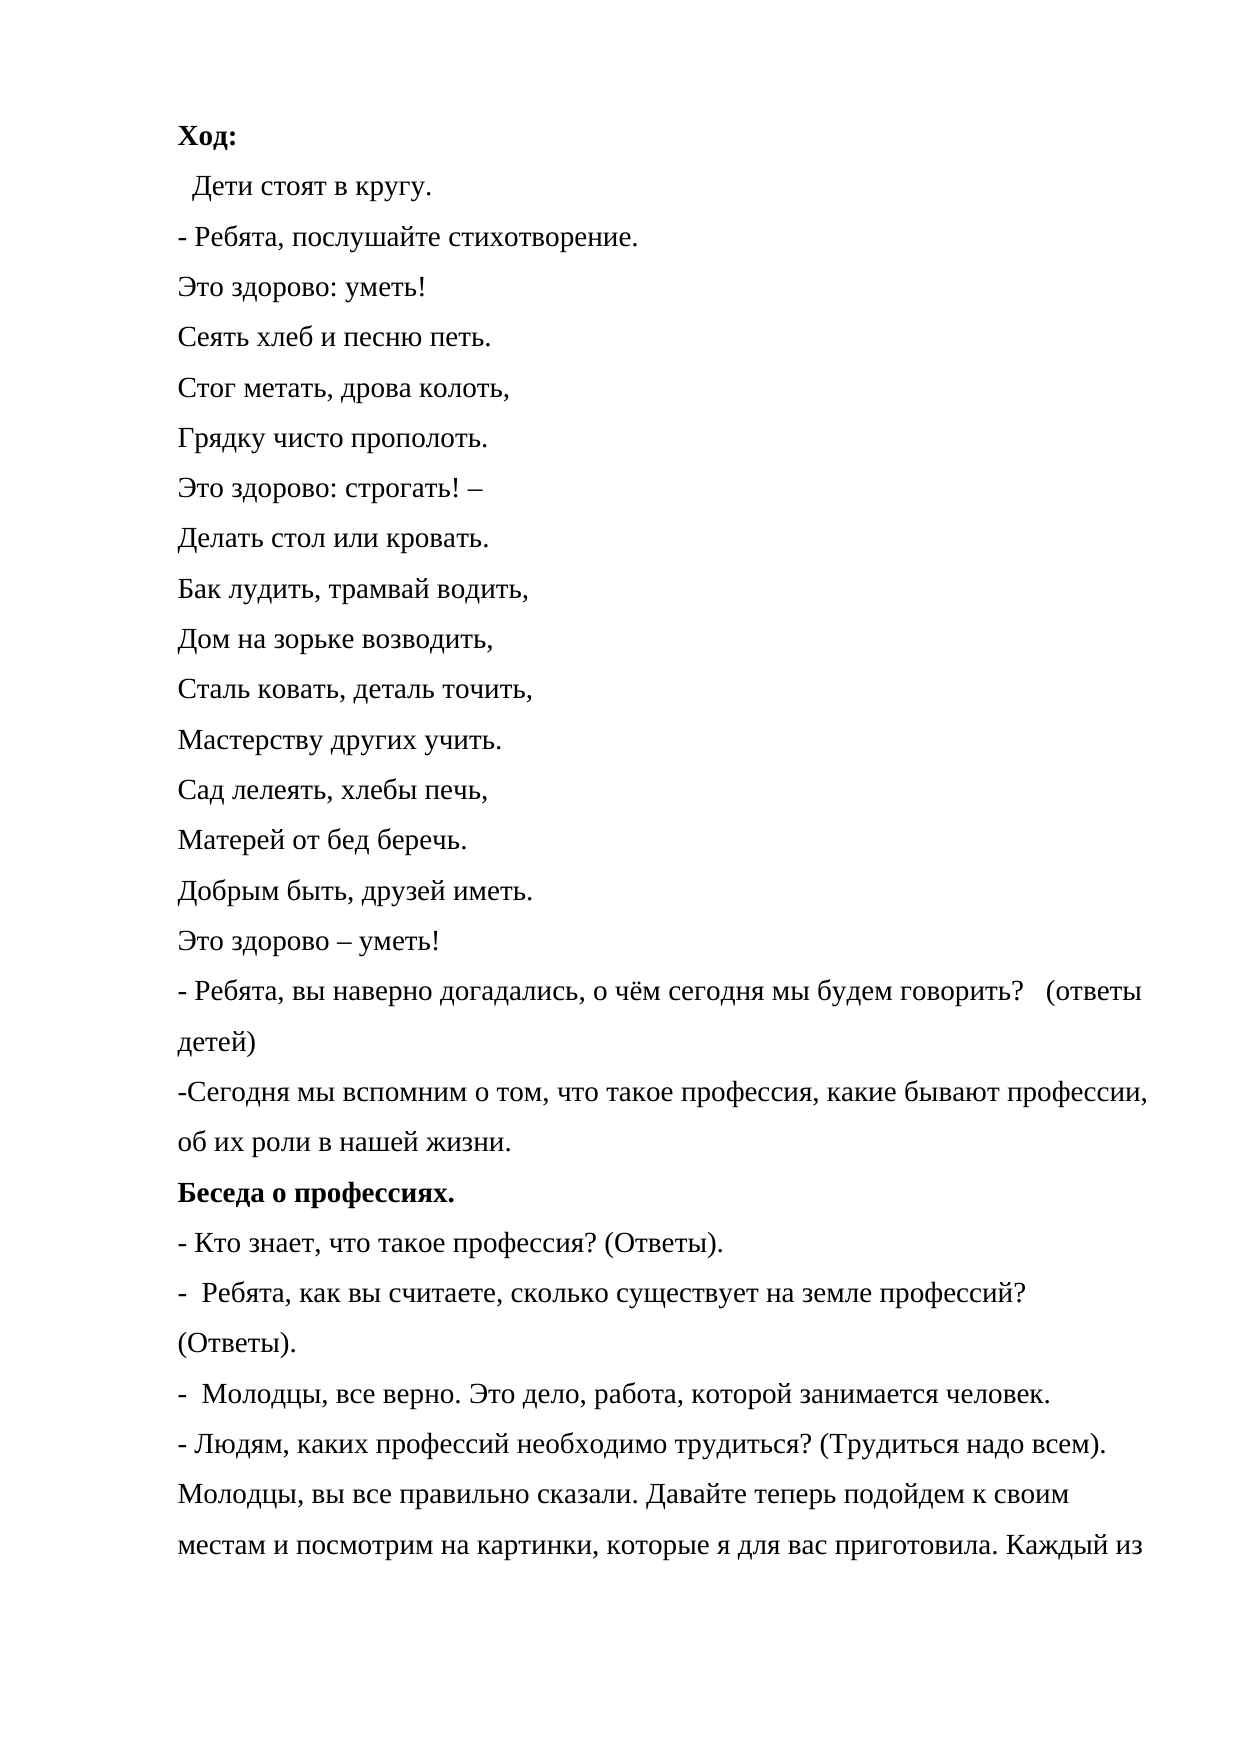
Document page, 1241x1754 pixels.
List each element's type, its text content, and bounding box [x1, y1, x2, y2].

text Грядку чисто прополоть. [177, 420, 1152, 453]
text Это здорово – уметь! [177, 923, 1152, 957]
text - Ребята, вы наверно догадались, о чём сегодня мы будем говорить? (ответы детей) [177, 973, 1152, 1057]
text - Ребята, послушайте стихотворение. [177, 219, 1152, 252]
text Сталь ковать, деталь точить, [177, 672, 1152, 705]
text Ход: [177, 118, 1152, 152]
text - Людям, каких профессий необходимо трудиться? (Трудиться надо всем). [177, 1426, 1152, 1460]
text Сад лелеять, хлебы печь, [177, 772, 1152, 806]
text Матерей от бед беречь. [177, 822, 1152, 856]
text Сеять хлеб и песню петь. [177, 319, 1152, 353]
text Это здорово: уметь! [177, 269, 1152, 303]
text Стог метать, дрова колоть, [177, 370, 1152, 403]
text Бак лудить, трамвай водить, [177, 571, 1152, 604]
text Это здорово: строгать! – [177, 470, 1152, 504]
text - Кто знает, что такое профессия? (Ответы). [177, 1225, 1152, 1258]
text Добрым быть, друзей иметь. [177, 873, 1152, 906]
text Делать стол или кровать. [177, 521, 1152, 554]
text Дети стоят в кругу. [177, 168, 1152, 202]
text Мастерству других учить. [177, 722, 1152, 755]
text Дом на зорьке возводить, [177, 621, 1152, 655]
text -Сегодня мы вспомним о том, что такое профессия, какие бывают профессии, об их роли в нашей жизни. [177, 1074, 1152, 1158]
text - Ребята, как вы считаете, сколько существует на земле профессий? (Ответы). [177, 1275, 1152, 1359]
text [177, 1477, 1152, 1560]
text - Молодцы, все верно. Это дело, работа, которой занимается человек. [177, 1376, 1152, 1409]
text Беседа о профессиях. [177, 1175, 1152, 1208]
